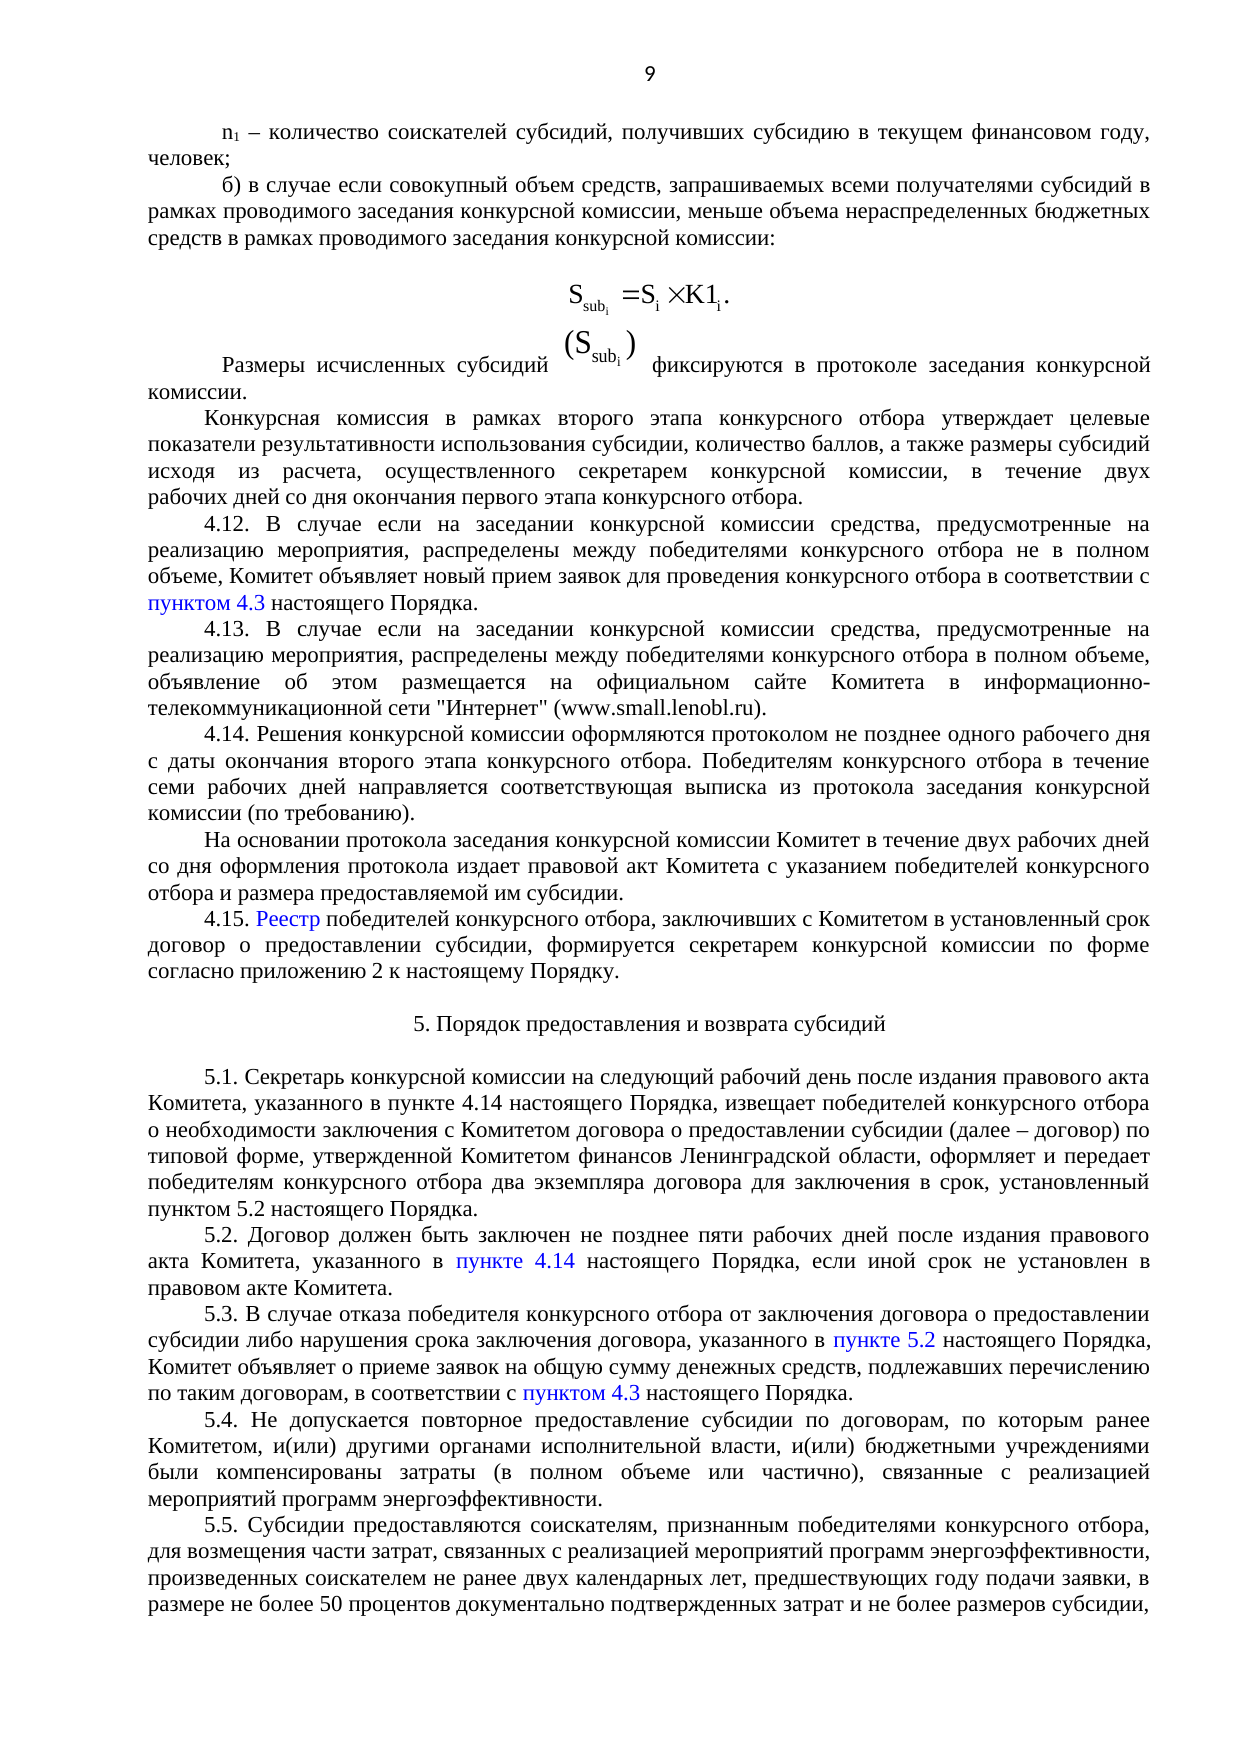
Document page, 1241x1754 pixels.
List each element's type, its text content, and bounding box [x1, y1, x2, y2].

text Конкурсная комиссия в рамках второго этапа конкурсного отбора утверждает целевые показатели результативности использования субсидии, количество баллов, а также размеры субсидий исходя из расчета, осуществленного секретарем конкурсной комиссии, в течение двух рабочих дней со дня окончания первого этапа конкурсного отбора. [148, 404, 1152, 509]
text 5.4. Не допускается повторное предоставление субсидии по договорам, по которым ранее Комитетом, и(или) другими органами исполнительной власти, и(или) бюджетными учреждениями были компенсированы затраты (в полном объеме или частично), связанные с реализацией мероприятий программ энергоэффективности. [148, 1406, 1152, 1511]
text 5.1. Секретарь конкурсной комиссии на следующий рабочий день после издания правового акта Комитета, указанного в пункте 4.14 настоящего Порядка, извещает победителей конкурсного отбора о необходимости заключения с Комитетом договора о предоставлении субсидии (далее – договор) по типовой форме, утвержденной Комитетом финансов Ленинградской области, оформляет и передает победителям конкурсного отбора два экземпляра договора для заключения в срок, установленный пунктом 5.2 настоящего Порядка. [148, 1063, 1152, 1221]
text 5. Порядок предоставления и возврата субсидий [148, 1010, 1152, 1037]
text 4.14. Решения конкурсной комиссии оформляются протоколом не позднее одного рабочего дня с даты окончания второго этапа конкурсного отбора. Победителям конкурсного отбора в течение семи рабочих дней направляется соответствующая выписка из протокола заседания конкурсной комиссии (по требованию). [148, 720, 1152, 826]
text На основании протокола заседания конкурсной комиссии Комитет в течение двух рабочих дней со дня оформления протокола издает правовой акт Комитета с указанием победителей конкурсного отбора и размера предоставляемой им субсидии. [148, 826, 1152, 905]
text 4.12. В случае если на заседании конкурсной комиссии средства, предусмотренные на реализацию мероприятия, распределены между победителями конкурсного отбора не в полном объеме, Комитет объявляет новый прием заявок для проведения конкурсного отбора в соответствии с пунктом 4.3 настоящего Порядка. [148, 509, 1152, 615]
text Размеры исчисленных субсидий фиксируются в протоколе заседания конкурсной комиссии. [148, 320, 1152, 404]
text 5.2. Договор должен быть заключен не позднее пяти рабочих дней после издания правового акта Комитета, указанного в пункте 4.14 настоящего Порядка, если иной срок не установлен в правовом акте Комитета. [148, 1221, 1152, 1300]
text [148, 1511, 1152, 1616]
text 4.13. В случае если на заседании конкурсной комиссии средства, предусмотренные на реализацию мероприятия, распределены между победителями конкурсного отбора в полном объеме, объявление об этом размещается на официальном сайте Комитета в информационно-телекоммуникационной сети "Интернет" (www.small.lenobl.ru). [148, 615, 1152, 720]
text 4.15. Реестр победителей конкурсного отбора, заключивших с Комитетом в установленный срок договор о предоставлении субсидии, формируется секретарем конкурсной комиссии по форме согласно приложению 2 к настоящему Порядку. [148, 905, 1152, 984]
text 5.3. В случае отказа победителя конкурсного отбора от заключения договора о предоставлении субсидии либо нарушения срока заключения договора, указанного в пункте 5.2 настоящего Порядка, Комитет объявляет о приеме заявок на общую сумму денежных средств, подлежавших перечислению по таким договорам, в соответствии с пунктом 4.3 настоящего Порядка. [148, 1300, 1152, 1406]
text б) в случае если совокупный объем средств, запрашиваемых всеми получателями субсидий в рамках проводимого заседания конкурсной комиссии, меньше объема нераспределенных бюджетных средств в рамках проводимого заседания конкурсной комиссии: [148, 171, 1152, 250]
text n1 – количество соискателей субсидий, получивших субсидию в текущем финансовом году, человек; [148, 118, 1152, 171]
